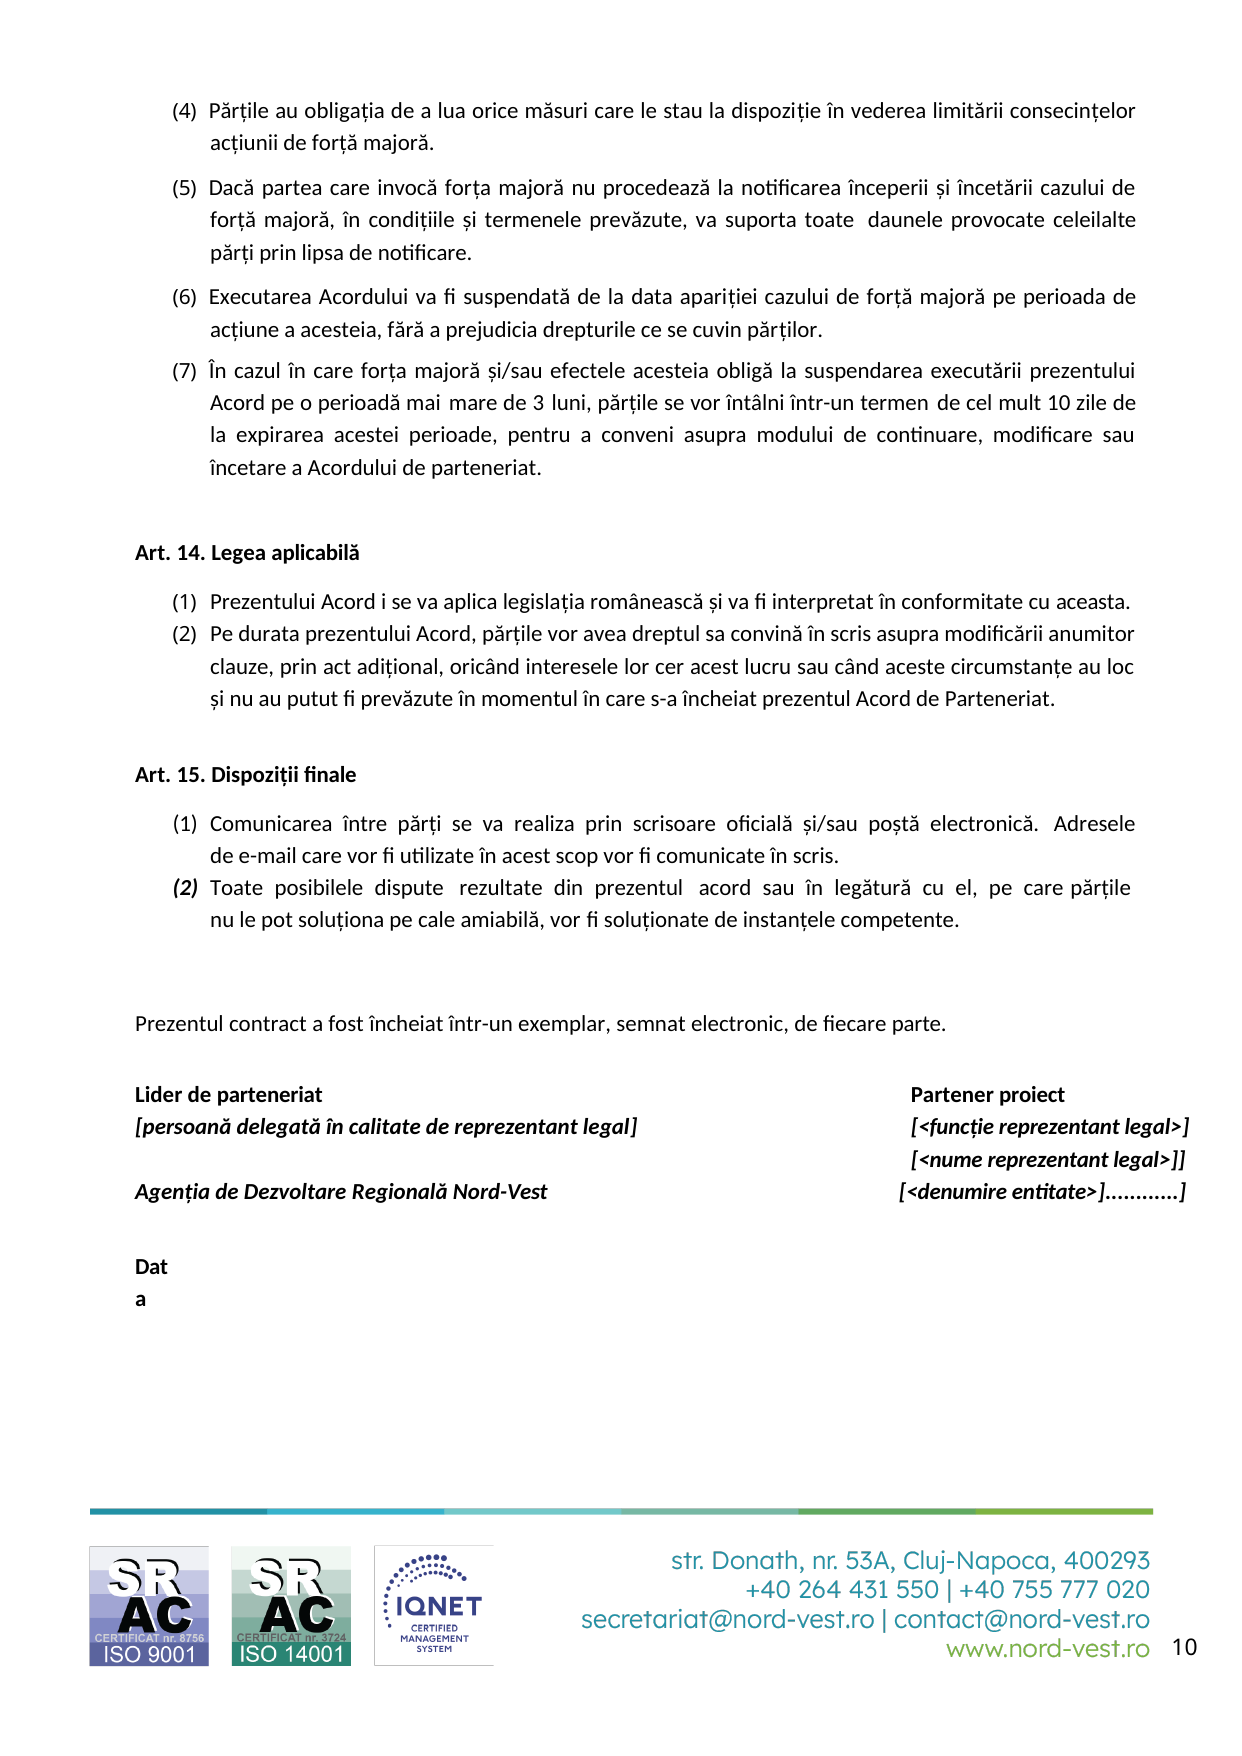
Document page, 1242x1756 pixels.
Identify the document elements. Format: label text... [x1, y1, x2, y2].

text Prezentul contract a fost încheiat într-un exemplar, semnat electronic, de fiecare parte. [135, 1009, 1197, 1037]
list Pe durata prezentului Acord, părţile vor avea dreptul sa convină în scris asupra modificării anumitor clauze, prin act adiţional, oricând interesele lor cer acest lucru sau când aceste circumstanţe au loc şi nu au putut fi prevăzute în momentul în care s-a încheiat prezentul Acord de Parteneriat. [172, 619, 1137, 712]
list Executarea Acordului va fi suspendată de la data apariției cazului de forță majoră pe perioada de acțiune a acesteia, fără a prejudicia drepturile ce se cuvin părților. [172, 282, 1137, 343]
subtitle Lider de parteneriat Partener proiect [135, 1080, 1197, 1108]
subtitle Data [135, 1252, 179, 1312]
list Toate posibilele dispute rezultate din prezentul acord sau în legătură cu el, pe care părţile nu le pot soluţiona pe cale amiabilă, vor fi soluţionate de instanţele competente. [172, 873, 1131, 933]
subtitle Art. 14. Legea aplicabilă [135, 538, 1197, 566]
picture [81, 1498, 1157, 1671]
list Părțile au obligația de a lua orice măsuri care le stau la dispoziție în vederea limitării consecințelor acțiunii de forță majoră. [172, 96, 1136, 156]
subtitle Art. 15. Dispoziţii finale [135, 760, 1197, 788]
list Prezentului Acord i se va aplica legislația românească şi va fi interpretat în conformitate cu aceasta. [172, 587, 1136, 615]
text Agenţia de Dezvoltare Regională Nord-Vest [<denumire entitate>]............] [135, 1177, 1197, 1205]
list În cazul în care forța majoră și/sau efectele acesteia obligă la suspendarea executării prezentului Acord pe o perioadă mai mare de 3 luni, părțile se vor întâlni într-un termen de cel mult 10 zile de la expirarea acestei perioade, pentru a conveni asupra modului de continuare, modificare sau încetare a Acordului de parteneriat. [172, 356, 1137, 481]
list Comunicarea între părți se va realiza prin scrisoare oficială și/sau poștă electronică. Adresele de e-mail care vor fi utilizate în acest scop vor fi comunicate în scris. [172, 809, 1136, 869]
text [persoană delegată în calitate de reprezentant legal] [<funcție reprezentant legal>] [<nume reprezentant legal>]] [135, 1112, 1197, 1173]
list Dacă partea care invocă forța majoră nu procedează la notificarea începerii și încetării cazului de forță majoră, în condițiile și termenele prevăzute, va suporta toate daunele provocate celeilalte părți prin lipsa de notificare. [172, 173, 1137, 266]
